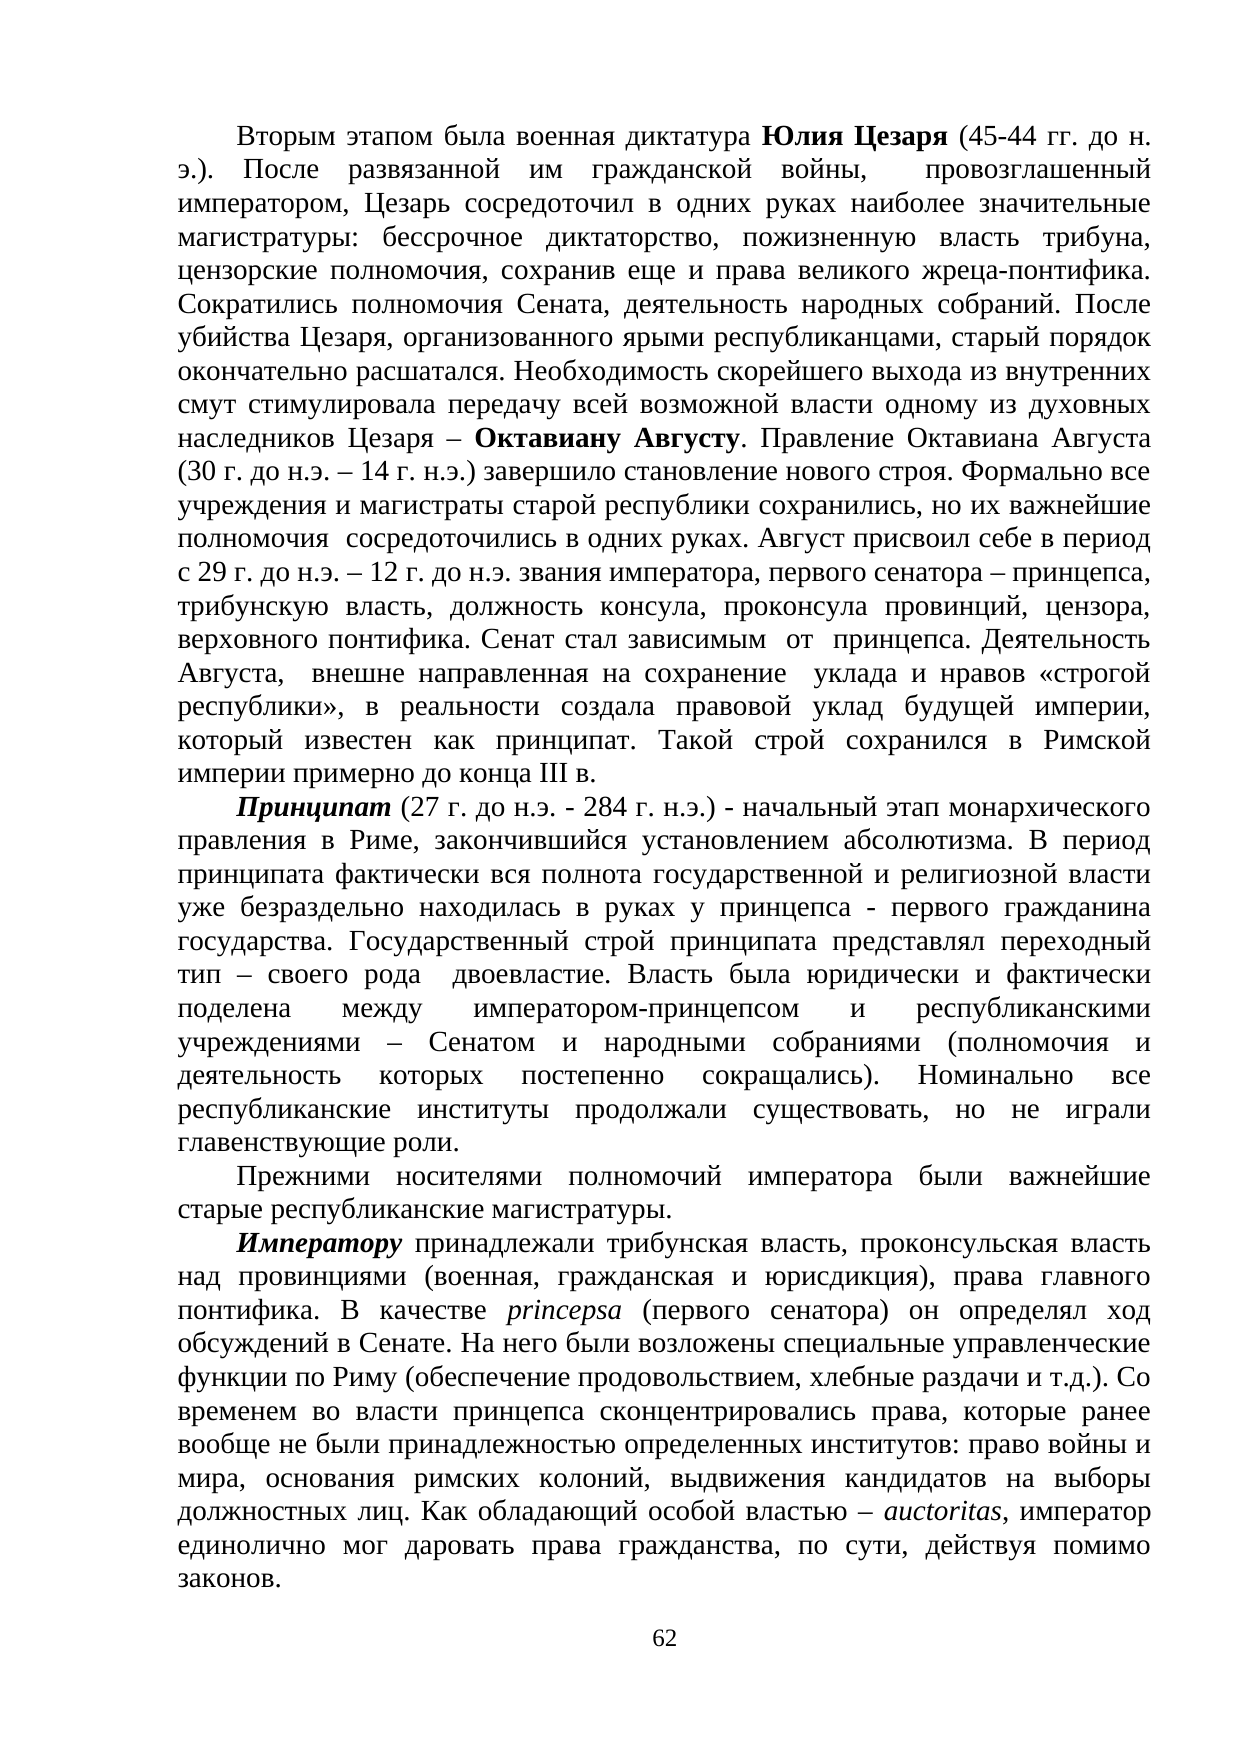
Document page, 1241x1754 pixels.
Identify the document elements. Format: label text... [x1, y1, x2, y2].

text Императору принадлежали трибунская власть, проконсульская власть над провинциями (военная, гражданская и юрисдикция), права главного понтифика. В качестве princepsa (первого сенатора) он определял ход обсуждений в Сенате. На него были возложены специальные управленческие функции по Риму (обеспечение продовольствием, хлебные раздачи и т.д.). Со временем во власти принцепса сконцентрировались права, которые ранее вообще не были принадлежностью определенных институтов: право войны и мира, основания римских колоний, выдвижения кандидатов на выборы должностных лиц. Как обладающий особой властью – auctoritas, император единолично мог даровать права гражданства, по сути, действуя помимо законов. [177, 1225, 1152, 1594]
text Принципат (. до н.э. - . н.э.) - начальный этап монархического правления в Риме, закончившийся установлением абсолютизма. В период принципата фактически вся полнота государственной и религиозной власти уже безраздельно находилась в руках у принцепса - первого гражданина государства. Государственный строй принципата представлял переходный тип – своего рода двоевластие. Власть была юридически и фактически поделена между императором-принцепсом и республиканскими учреждениями – Сенатом и народными собраниями (полномочия и деятельность которых постепенно сокращались). Номинально все республиканские институты продолжали существовать, но не играли главенствующие роли. [177, 923, 1152, 1158]
text Вторым этапом была военная диктатура Юлия Цезаря (45-44 гг. до н. э.). После развязанной им гражданской войны, провозглашенный императором, Цезарь сосредоточил в одних руках наиболее значительные магистратуры: бессрочное диктаторство, пожизненную власть трибуна, цензорские полномочия, сохранив еще и права великого жреца-понтифика. Сократились полномочия Сената, деятельность народных собраний. После убийства Цезаря, организованного ярыми республиканцами, старый порядок окончательно расшатался. Необходимость скорейшего выхода из внутренних смут стимулировала передачу всей возможной власти одному из духовных наследников Цезаря – Октавиану Августу. Правление Октавиана Августа (. до н.э. – . н.э.) завершило становление нового строя. Формально все учреждения и магистраты старой республики сохранились, но их важнейшие полномочия сосредоточились в одних руках. Август присвоил себе в период с . до н.э. – . до н.э. звания императора, первого сенатора – принцепса, трибунскую власть, должность консула, проконсула провинций, цензора, верховного понтифика. Сенат стал зависимым от принцепса. Деятельность Августа, внешне направленная на сохранение уклада и нравов «строгой республики», в реальности создала правовой уклад будущей империи, который известен как принципат. Такой строй сохранился в Римской империи примерно до конца III в. [177, 118, 1152, 789]
text Прежними носителями полномочий императора были важнейшие старые республиканские магистратуры. [177, 1158, 1152, 1225]
